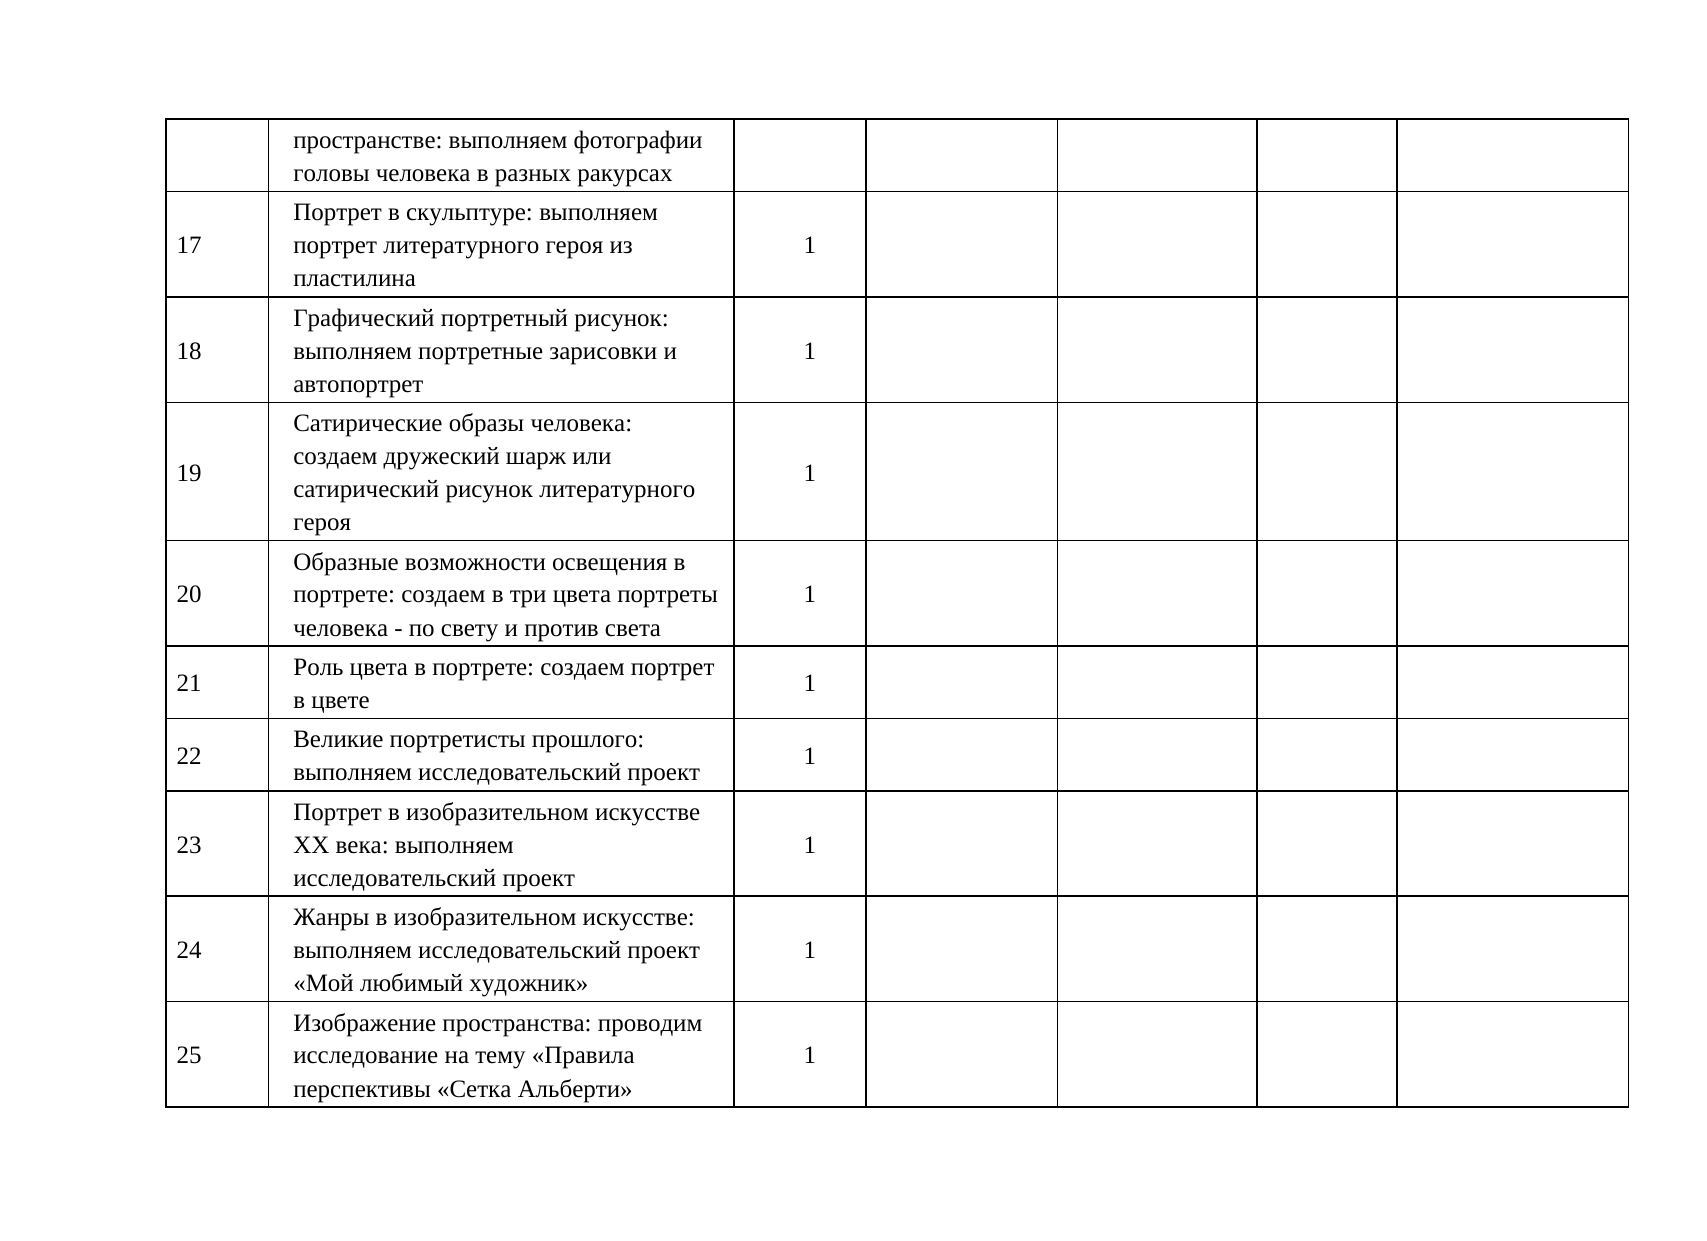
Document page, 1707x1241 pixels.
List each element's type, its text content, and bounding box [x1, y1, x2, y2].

table_cell 1 [735, 403, 865, 540]
table_cell [1258, 719, 1396, 790]
table_cell [1398, 403, 1628, 540]
table_cell 19 [167, 403, 268, 540]
table_cell [1258, 541, 1396, 645]
table_cell Роль цвета в портрете: создаем портрет в цвете [269, 647, 733, 718]
table_cell [1258, 298, 1396, 401]
table_cell 20 [167, 541, 268, 645]
table_cell [1058, 792, 1256, 895]
table_cell 17 [167, 192, 268, 296]
table_cell [867, 298, 1057, 401]
table_cell Портрет в скульптуре: выполняем портрет литературного героя из пластилина [269, 192, 733, 296]
table_cell [867, 647, 1057, 718]
table_cell [1258, 792, 1396, 895]
table_cell [1258, 647, 1396, 718]
table_cell [1058, 192, 1256, 296]
table_cell 25 [167, 1002, 268, 1106]
table_cell 1 [735, 719, 865, 790]
table_cell [1398, 647, 1628, 718]
table_cell [867, 897, 1057, 1001]
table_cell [269, 120, 733, 191]
table_cell [1398, 719, 1628, 790]
table_cell Графический портретный рисунок: выполняем портретные зарисовки и автопортрет [269, 298, 733, 401]
table_cell [1258, 1002, 1396, 1106]
table_cell [1398, 1002, 1628, 1106]
table_cell 18 [167, 298, 268, 401]
table_cell Сатирические образы человека: создаем дружеский шарж или сатирический рисунок литературного героя [269, 403, 733, 540]
table_cell 22 [167, 719, 268, 790]
table_cell [1398, 897, 1628, 1001]
table_cell [867, 403, 1057, 540]
table_cell Образные возможности освещения в портрете: создаем в три цвета портреты человека - по свету и против света [269, 541, 733, 645]
table_cell [1398, 120, 1628, 191]
table_cell [1398, 541, 1628, 645]
table_cell 1 [735, 192, 865, 296]
table_cell [1398, 192, 1628, 296]
table_cell [1058, 120, 1256, 191]
table_cell 1 [735, 897, 865, 1001]
table_cell [1058, 647, 1256, 718]
table_cell [867, 719, 1057, 790]
table_cell [867, 192, 1057, 296]
table_cell [867, 1002, 1057, 1106]
table_cell 24 [167, 897, 268, 1001]
table_cell [1258, 403, 1396, 540]
table_cell [1258, 897, 1396, 1001]
table_cell [1258, 120, 1396, 191]
table_cell 21 [167, 647, 268, 718]
table_cell 1 [735, 120, 865, 191]
table_cell [1058, 298, 1256, 401]
table_cell Портрет в изобразительном искусстве ХХ века: выполняем исследовательский проект [269, 792, 733, 895]
table_cell Жанры в изобразительном искусстве: выполняем исследовательский проект «Мой любимый художник» [269, 897, 733, 1001]
table_cell [867, 792, 1057, 895]
table_cell [1058, 541, 1256, 645]
table_cell 1 [735, 298, 865, 401]
table_cell [1058, 1002, 1256, 1106]
table_cell [867, 541, 1057, 645]
table_cell [1398, 792, 1628, 895]
table_cell Изображение пространства: проводим исследование на тему «Правила перспективы «Сетка Альберти» [269, 1002, 733, 1106]
table_cell 16 [167, 120, 268, 191]
table_cell [867, 120, 1057, 191]
table_cell Великие портретисты прошлого: выполняем исследовательский проект [269, 719, 733, 790]
table_cell 1 [735, 647, 865, 718]
table_cell 1 [735, 541, 865, 645]
table_cell [1398, 298, 1628, 401]
table_cell 1 [735, 792, 865, 895]
table_cell 1 [735, 1002, 865, 1106]
table_cell [1058, 719, 1256, 790]
table_cell 23 [167, 792, 268, 895]
table_cell [1258, 192, 1396, 296]
table_cell [1058, 403, 1256, 540]
table_cell [1058, 897, 1256, 1001]
